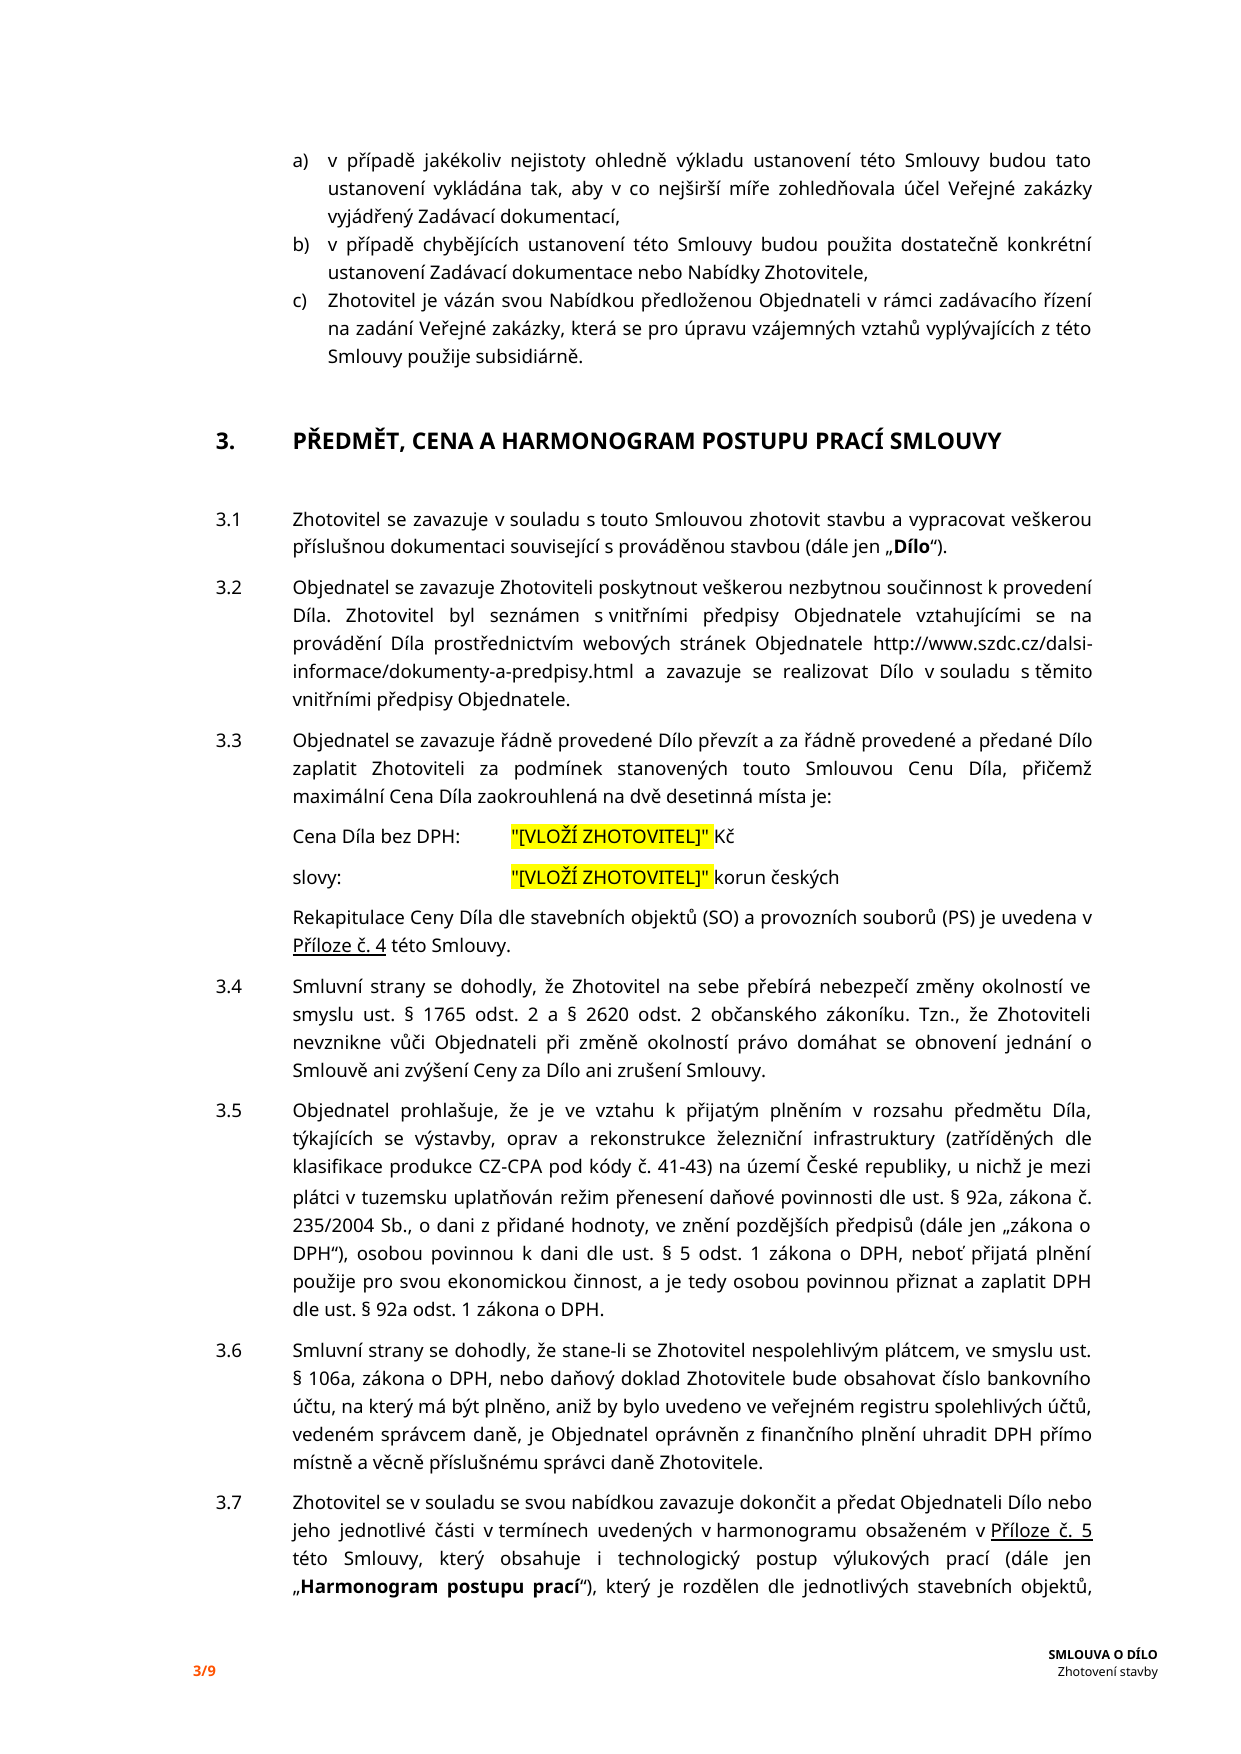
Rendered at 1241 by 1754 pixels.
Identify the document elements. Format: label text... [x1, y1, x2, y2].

text Cena Díla bez DPH: Kč [292, 823, 1093, 849]
text Zhotovitel se zavazuje v souladu s touto Smlouvou zhotovit stavbu a vypracovat veškerou příslušnou dokumentaci související s prováděnou stavbou (dále jen „Dílo“). [216, 506, 1093, 559]
text PŘEDMĚT, CENA A HARMONOGRAM POSTUPU PRACÍ SMLOUVY [216, 425, 1093, 456]
text Zhotovitel je vázán svou Nabídkou předloženou Objednateli v rámci zadávacího řízení na zadání Veřejné zakázky, která se pro úpravu vzájemných vztahů vyplývajících z této Smlouvy použije subsidiárně. [292, 288, 1093, 369]
text Objednatel se zavazuje řádně provedené Dílo převzít a za řádně provedené a předané Dílo zaplatit Zhotoviteli za podmínek stanovených touto Smlouvou Cenu Díla, přičemž maximální Cena Díla zaokrouhlená na dvě desetinná místa je: [216, 727, 1093, 808]
text Objednatel prohlašuje, že je ve vztahu k přijatým plněním v rozsahu předmětu Díla, týkajících se výstavby, oprav a rekonstrukce železniční infrastruktury (zatříděných dle klasifikace produkce CZ-CPA pod kódy č. 41-43) na území České republiky, u nichž je mezi plátci v tuzemsku uplatňován režim přenesení daňové povinnosti dle ust. § 92a, zákona č. 235/2004 Sb., o dani z přidané hodnoty, ve znění pozdějších předpisů (dále jen „zákona o DPH“), osobou povinnou k dani dle ust. § 5 odst. 1 zákona o DPH, neboť přijatá plnění použije pro svou ekonomickou činnost, a je tedy osobou povinnou přiznat a zaplatit DPH dle ust. § 92a odst. 1 zákona o DPH. [216, 1098, 1093, 1322]
text slovy: korun českých [714, 864, 1093, 889]
text Rekapitulace Ceny Díla dle stavebních objektů (SO) a provozních souborů (PS) je uvedena v Příloze č. 4 této Smlouvy. [292, 904, 1093, 958]
text Objednatel se zavazuje Zhotoviteli poskytnout veškerou nezbytnou součinnost k provedení Díla. Zhotovitel byl seznámen s vnitřními předpisy Objednatele vztahujícími se na provádění Díla prostřednictvím webových stránek Objednatele http://www.szdc.cz/dalsi-informace/dokumenty-a-predpisy.html a zavazuje se realizovat Dílo v souladu s těmito vnitřními předpisy Objednatele. [216, 574, 1093, 712]
text Smluvní strany se dohodly, že stane-li se Zhotovitel nespolehlivým plátcem, ve smyslu ust. § 106a, zákona o DPH, nebo daňový doklad Zhotovitele bude obsahovat číslo bankovního účtu, na který má být plněno, aniž by bylo uvedeno ve veřejném registru spolehlivých účtů, vedeném správcem daně, je Objednatel oprávněn z finančního plnění uhradit DPH přímo místně a věcně příslušnému správci daně Zhotovitele. [216, 1337, 1093, 1475]
text v případě chybějících ustanovení této Smlouvy budou použita dostatečně konkrétní ustanovení Zadávací dokumentace nebo Nabídky Zhotovitele, [292, 232, 1093, 285]
text v případě jakékoliv nejistoty ohledně výkladu ustanovení této Smlouvy budou tato ustanovení vykládána tak, aby v co nejširší míře zohledňovala účel Veřejné zakázky vyjádřený Zadávací dokumentací, [292, 147, 1093, 229]
text slovy: korun českých [292, 864, 511, 889]
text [216, 1490, 1093, 1599]
text Smluvní strany se dohodly, že Zhotovitel na sebe přebírá nebezpečí změny okolností ve smyslu ust. § 1765 odst. 2 a § 2620 odst. 2 občanského zákoníku. Tzn., že Zhotoviteli nevznikne vůči Objednateli při změně okolností právo domáhat se obnovení jednání o Smlouvě ani zvýšení Ceny za Dílo ani zrušení Smlouvy. [216, 973, 1093, 1083]
